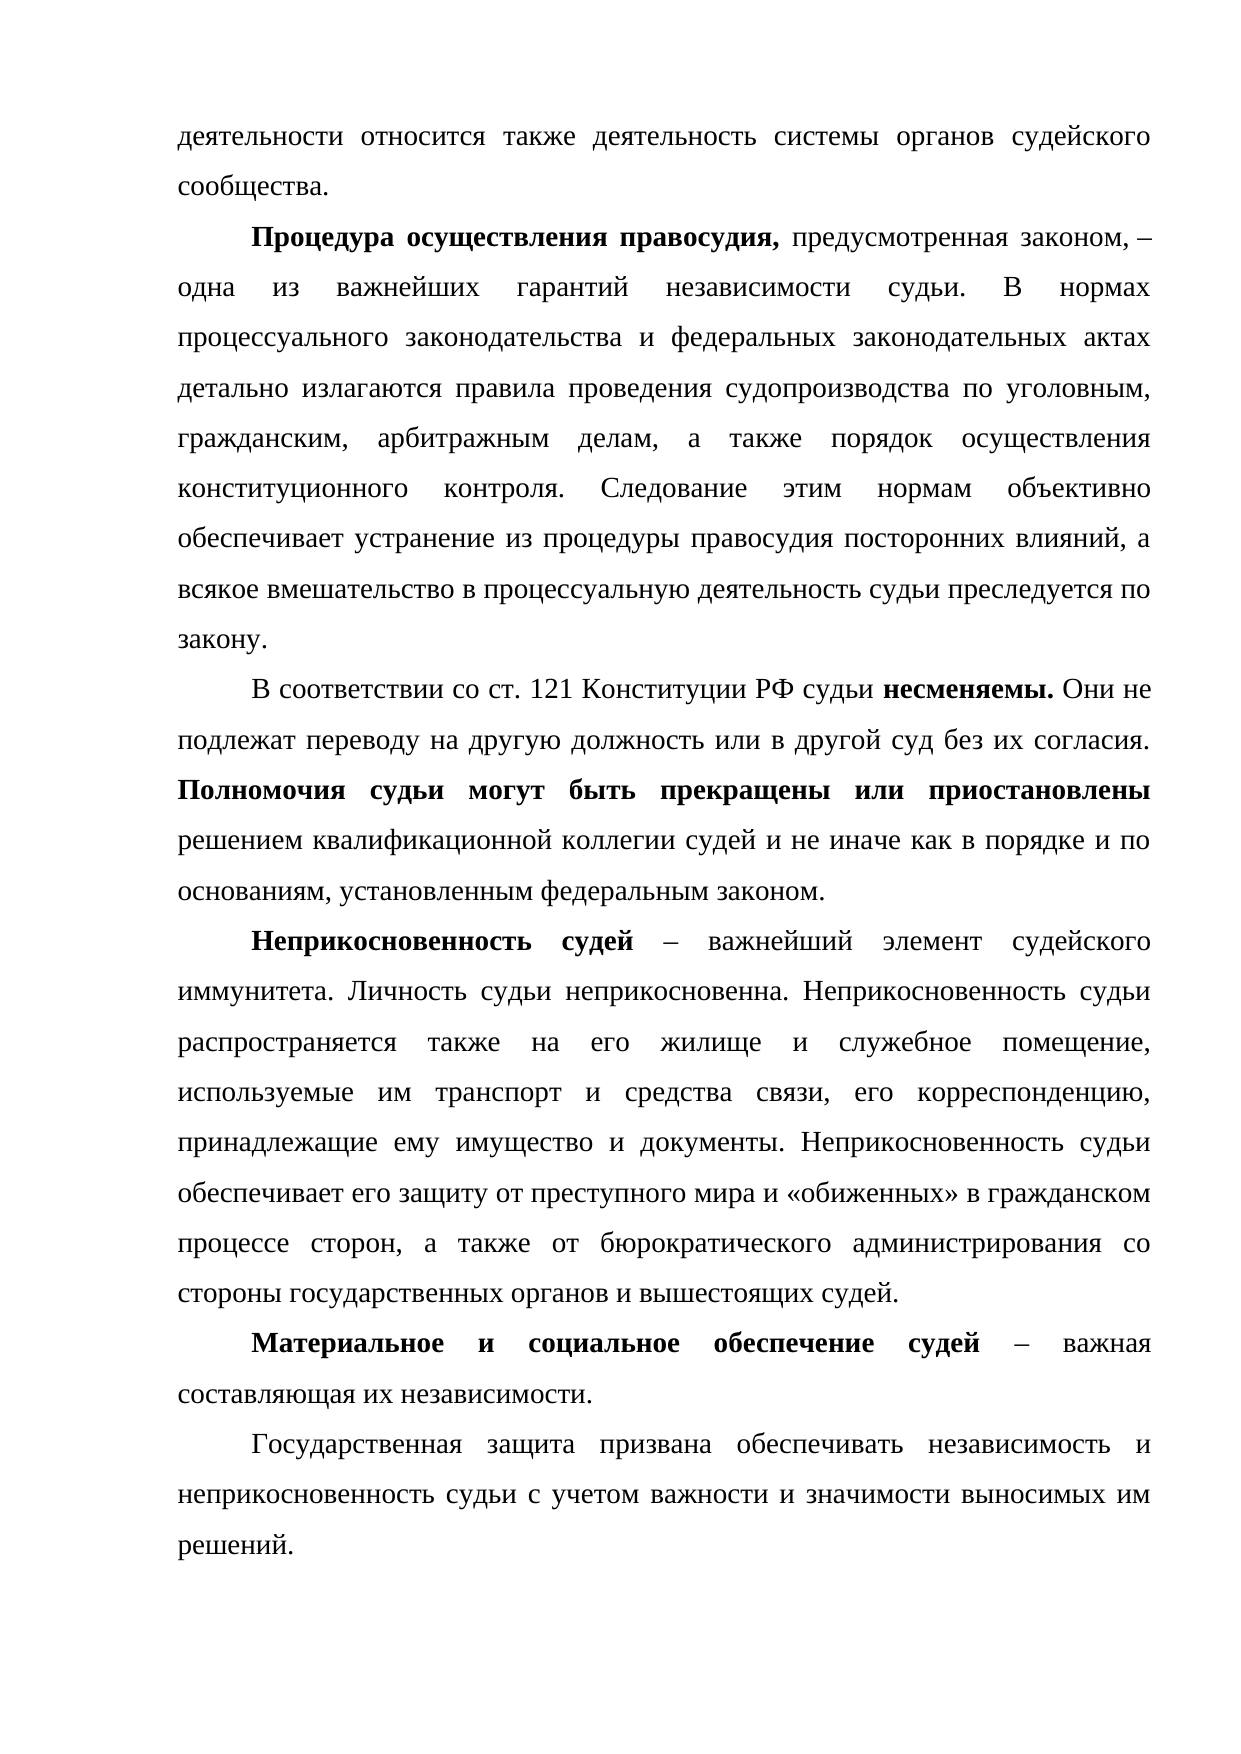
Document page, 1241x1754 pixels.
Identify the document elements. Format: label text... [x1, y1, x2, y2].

text Материальное и социальное обеспечение судей – важная составляющая их независимости. [177, 1326, 1152, 1409]
text В соответствии со ст. 121 Конституции РФ судьи несменяемы. Они не подлежат переводу на другую должность или в другой суд без их согласия. Полномочия судьи могут быть прекращены или приостановлены решением квалификационной коллегии судей и не иначе как в порядке и по основаниям, установленным федеральным законом. [177, 672, 1152, 906]
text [177, 118, 1152, 202]
text Процедура осуществления правосудия, предусмотренная законом, – одна из важнейших гарантий независимости судьи. В нормах процессуального законодательства и федеральных законодательных актах детально излагаются правила проведения судопроизводства по уголовным, гражданским, арбитражным делам, а также порядок осуществления конституционного контроля. Следование этим нормам объективно обеспечивает устранение из процедуры правосудия посторонних влияний, а всякое вмешательство в процессуальную деятельность судьи преследуется по закону. [177, 219, 1152, 655]
text Неприкосновенность судей – важнейший элемент судейского иммунитета. Личность судьи неприкосновенна. Неприкосновенность судьи распространяется также на его жилище и служебное помещение, используемые им транспорт и средства связи, его корреспонденцию, принадлежащие ему имущество и документы. Неприкосновенность судьи обеспечивает его защиту от преступного мира и «обиженных» в гражданском процессе сторон, а также от бюрократического администрирования со стороны государственных органов и вышестоящих судей. [177, 923, 1152, 1309]
text Государственная защита призвана обеспечивать независимость и неприкосновенность судьи с учетом важности и значимости выносимых им решений. [177, 1426, 1152, 1560]
